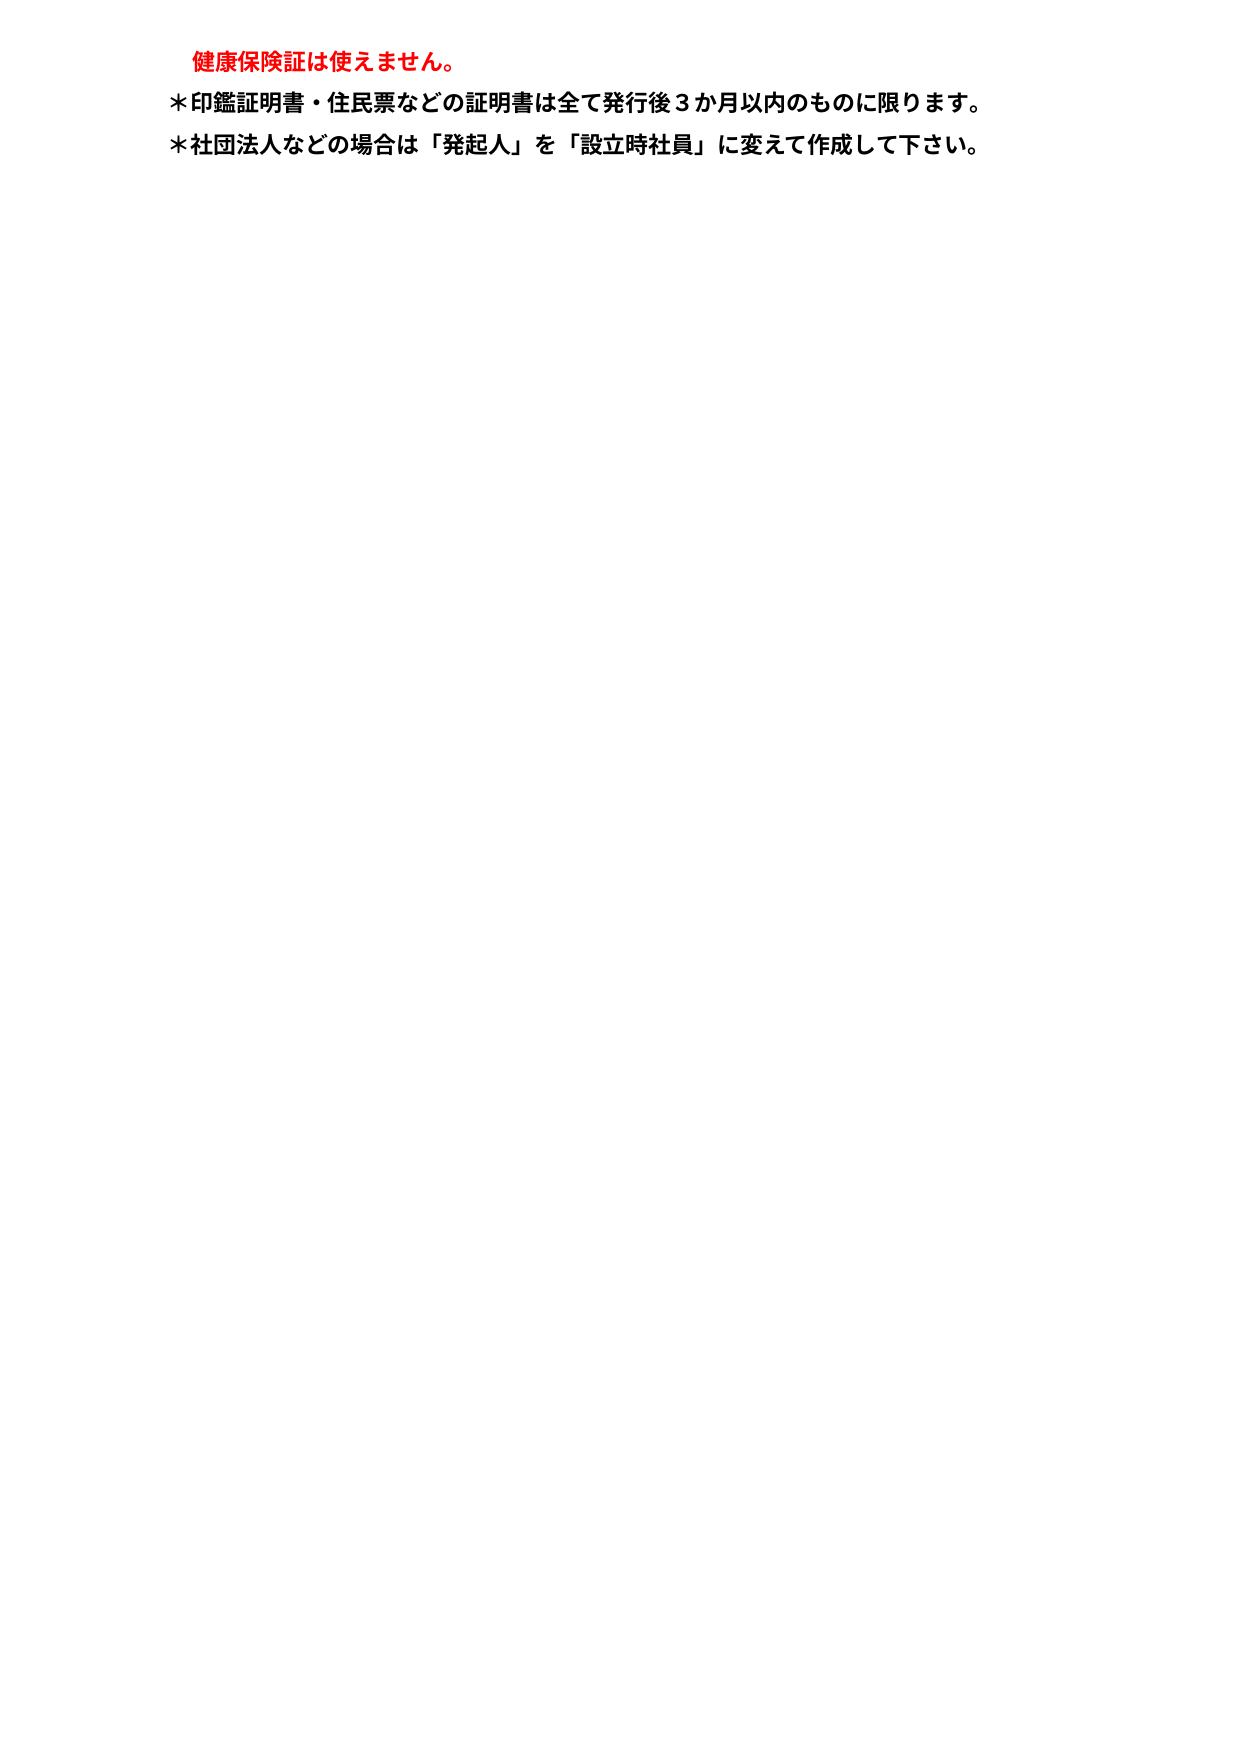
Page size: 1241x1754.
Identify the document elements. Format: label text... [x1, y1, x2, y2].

text ＊印鑑証明書・住民票などの証明書は全て発行後３か月以内のものに限ります。 [167, 85, 1163, 118]
text 健康保険証は使えません。 [169, 44, 1163, 77]
text ＊社団法人などの場合は「発起人」を「設立時社員」に変えて作成して下さい。 [167, 127, 1163, 160]
